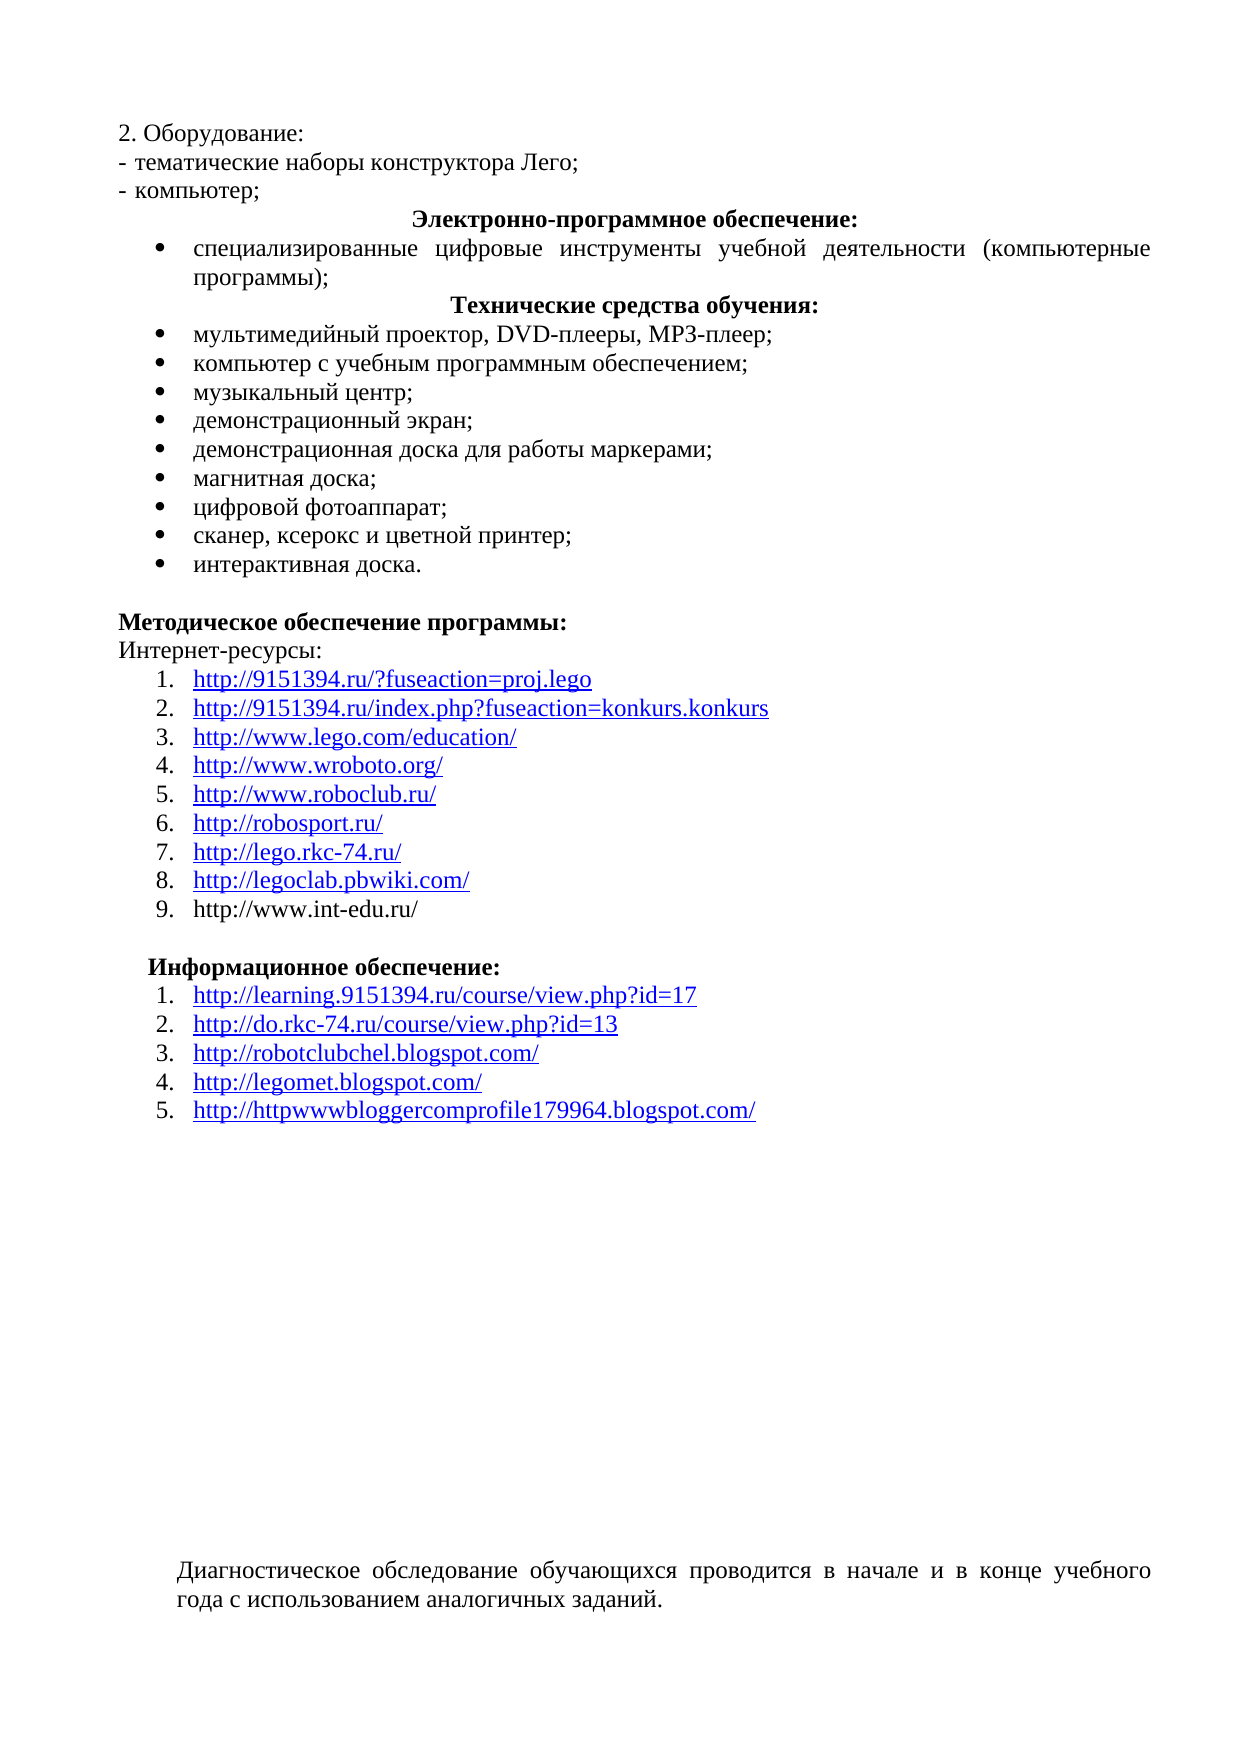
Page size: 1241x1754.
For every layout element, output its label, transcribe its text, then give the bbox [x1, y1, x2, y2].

list http://legomet.blogspot.com/ [156, 1067, 1152, 1096]
list http://www.roboclub.ru/ [156, 779, 1152, 808]
list музыкальный центр; [156, 377, 1152, 406]
subtitle Методическое обеспечение программы: [118, 607, 1152, 636]
list http://learning.9151394.ru/course/view.php?id=17 [156, 981, 1152, 1009]
list http://9151394.ru/?fuseaction=proj.lego [156, 664, 1152, 693]
list интерактивная доска. [156, 549, 1152, 578]
text Диагностическое обследование обучающихся проводится в начале и в конце учебного года с использованием аналогичных заданий. [177, 1556, 1152, 1613]
list http://www.int-edu.ru/ [156, 894, 1152, 923]
text Технические средства обучения: [118, 291, 1152, 319]
text Информационное обеспечение: [118, 952, 1152, 981]
list магнитная доска; [156, 463, 1152, 492]
list http://do.rkc-74.ru/course/view.php?id=13 [156, 1009, 1152, 1038]
list http://robotclubchel.blogspot.com/ [156, 1038, 1152, 1067]
list http://lego.rkc-74.ru/ [156, 837, 1152, 866]
list цифровой фотоаппарат; [156, 492, 1152, 521]
list специализированные цифровые инструменты учебной деятельности (компьютерные программы); [156, 233, 1152, 291]
text 2. Оборудование: [118, 118, 1152, 147]
list http://9151394.ru/index.php?fuseaction=konkurs.konkurs [156, 693, 1152, 722]
list http://robosport.ru/ [156, 808, 1152, 837]
list демонстрационная доска для работы маркерами; [156, 434, 1152, 463]
list http://httpwwwbloggercomprofile179964.blogspot.com/ [156, 1096, 1152, 1124]
text Интернет-ресурсы: [118, 636, 1152, 664]
list http://www.wroboto.org/ [156, 751, 1152, 779]
list http://legoclab.pbwiki.com/ [156, 866, 1152, 894]
list компьютер; [118, 176, 1152, 204]
list http://www.lego.com/education/ [156, 722, 1152, 751]
text Электронно-программное обеспечение: [118, 204, 1152, 233]
list тематические наборы конструктора Лего; [118, 147, 1152, 176]
list мультимедийный проектор, DVD-плееры, МРЗ-плеер; [156, 319, 1152, 348]
list сканер, ксерокс и цветной принтер; [156, 521, 1152, 549]
list демонстрационный экран; [156, 406, 1152, 434]
list компьютер с учебным программным обеспечением; [156, 348, 1152, 377]
